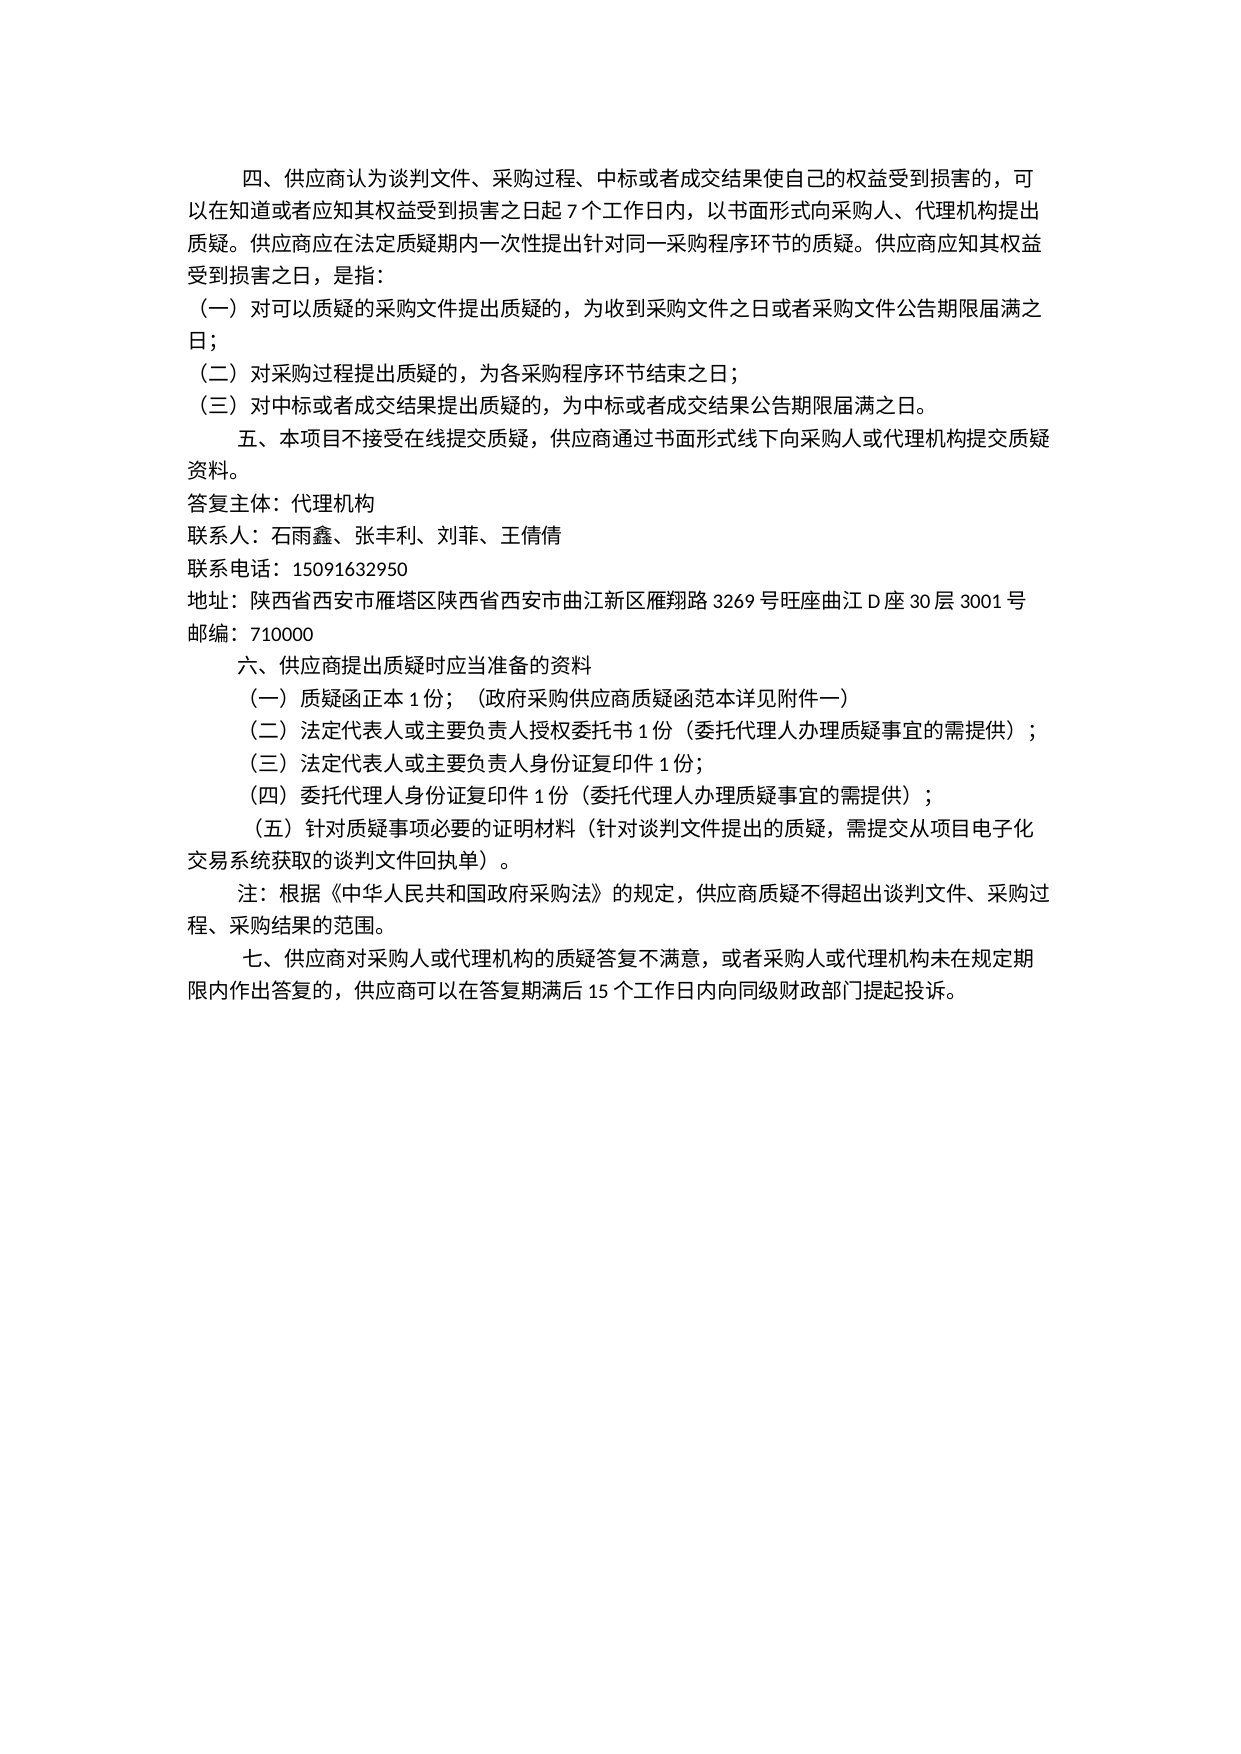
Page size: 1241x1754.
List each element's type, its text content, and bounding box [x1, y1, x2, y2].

text （二）法定代表人或主要负责人授权委托书1份（委托代理人办理质疑事宜的需提供）； [187, 714, 1053, 747]
text （二）对采购过程提出质疑的，为各采购程序环节结束之日； [187, 357, 1053, 389]
text （一）质疑函正本1份；（政府采购供应商质疑函范本详见附件一） [187, 682, 1053, 714]
text 七、供应商对采购人或代理机构的质疑答复不满意，或者采购人或代理机构未在规定期限内作出答复的，供应商可以在答复期满后15个工作日内向同级财政部门提起投诉。 [187, 942, 1053, 1007]
text 答复主体：代理机构 [187, 487, 1053, 519]
text 地址：陕西省西安市雁塔区陕西省西安市曲江新区雁翔路3269号旺座曲江D座30层3001号 [187, 584, 1053, 617]
text 六、供应商提出质疑时应当准备的资料 [187, 649, 1053, 682]
text （三）法定代表人或主要负责人身份证复印件1份； [187, 747, 1053, 779]
text 四、供应商认为谈判文件、采购过程、中标或者成交结果使自己的权益受到损害的，可以在知道或者应知其权益受到损害之日起7个工作日内，以书面形式向采购人、代理机构提出质疑。供应商应在法定质疑期内一次性提出针对同一采购程序环节的质疑。供应商应知其权益受到损害之日，是指： [187, 162, 1053, 292]
text 注：根据《中华人民共和国政府采购法》的规定，供应商质疑不得超出谈判文件、采购过程、采购结果的范围。 [187, 877, 1053, 942]
text 邮编：710000 [187, 617, 1053, 649]
text 联系人：石雨鑫、张丰利、刘菲、王倩倩 [187, 519, 1053, 552]
text （五）针对质疑事项必要的证明材料（针对谈判文件提出的质疑，需提交从项目电子化交易系统获取的谈判文件回执单）。 [187, 812, 1053, 877]
text （一）对可以质疑的采购文件提出质疑的，为收到采购文件之日或者采购文件公告期限届满之日； [187, 292, 1053, 357]
text （四）委托代理人身份证复印件1份（委托代理人办理质疑事宜的需提供）； [187, 779, 1053, 812]
text 五、本项目不接受在线提交质疑，供应商通过书面形式线下向采购人或代理机构提交质疑资料。 [187, 422, 1053, 487]
text （三）对中标或者成交结果提出质疑的，为中标或者成交结果公告期限届满之日。 [187, 389, 1053, 422]
text 联系电话：15091632950 [187, 552, 1053, 584]
